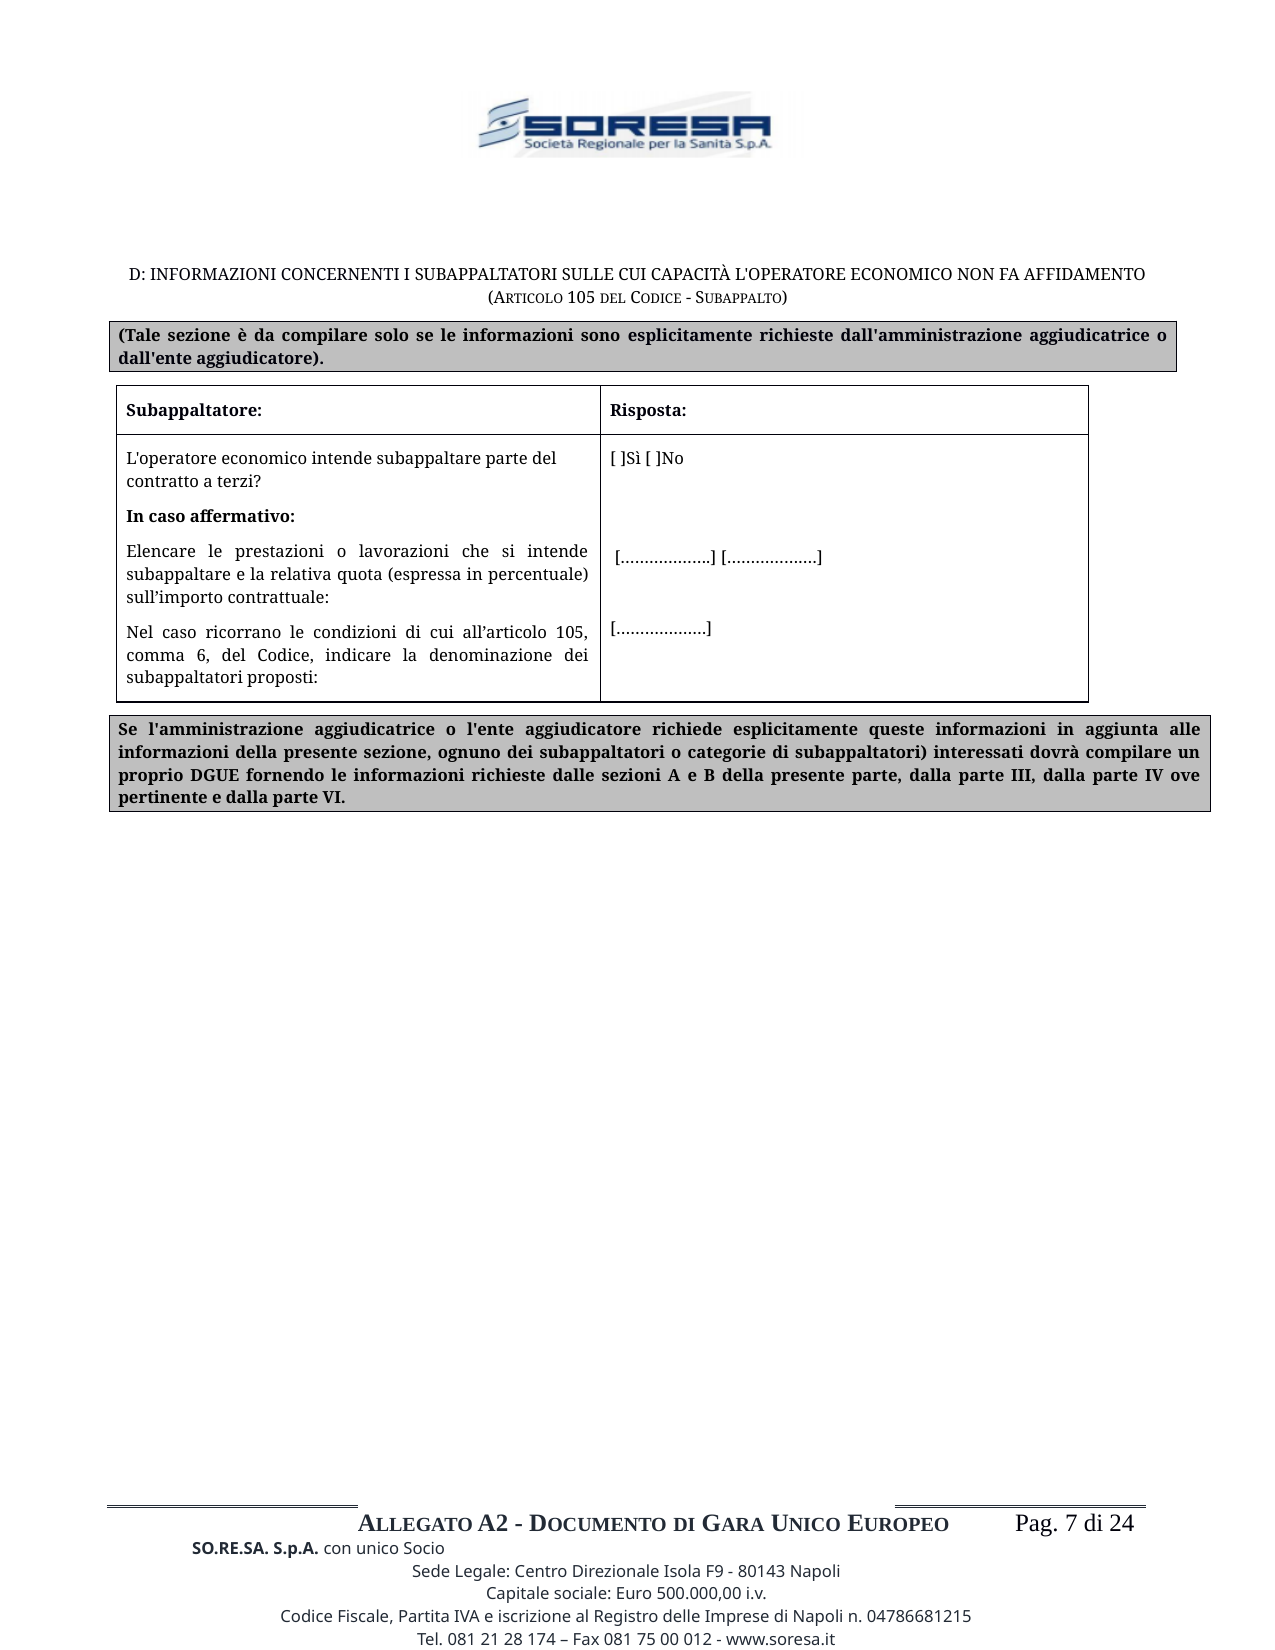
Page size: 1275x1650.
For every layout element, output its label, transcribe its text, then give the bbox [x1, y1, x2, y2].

table_cell [ ]Sì [ ]No [……………….] [……………….] [……………….] [601, 435, 1088, 701]
title D: Informazioni concernenti i subappaltatori sulle cui capacità l'operatore economico non fa affidamento (Articolo 105 del Codice - Subappalto) [118, 263, 1157, 308]
title Se l'amministrazione aggiudicatrice o l'ente aggiudicatore richiede esplicitamente queste informazioni in aggiunta alle informazioni della presente sezione, ognuno dei subappaltatori o categorie di subappaltatori) interessati dovrà compilare un proprio DGUE fornendo le informazioni richieste dalle sezioni A e B della presente parte, dalla parte III, dalla parte IV ove pertinente e dalla parte VI. [110, 716, 1210, 811]
table_cell L'operatore economico intende subappaltare parte del contratto a terzi? In caso affermativo: Elencare le prestazioni o lavorazioni che si intende subappaltare e la relativa quota (espressa in percentuale) sull’importo contrattuale: Nel caso ricorrano le condizioni di cui all’articolo 105, comma 6, del Codice, indicare la denominazione dei subappaltatori proposti: [117, 435, 600, 701]
title (Tale sezione è da compilare solo se le informazioni sono esplicitamente richieste dall'amministrazione aggiudicatrice o dall'ente aggiudicatore). [110, 322, 1176, 371]
table_header Risposta: [601, 386, 1088, 433]
table_header Subappaltatore: [117, 386, 600, 433]
picture [461, 88, 811, 172]
